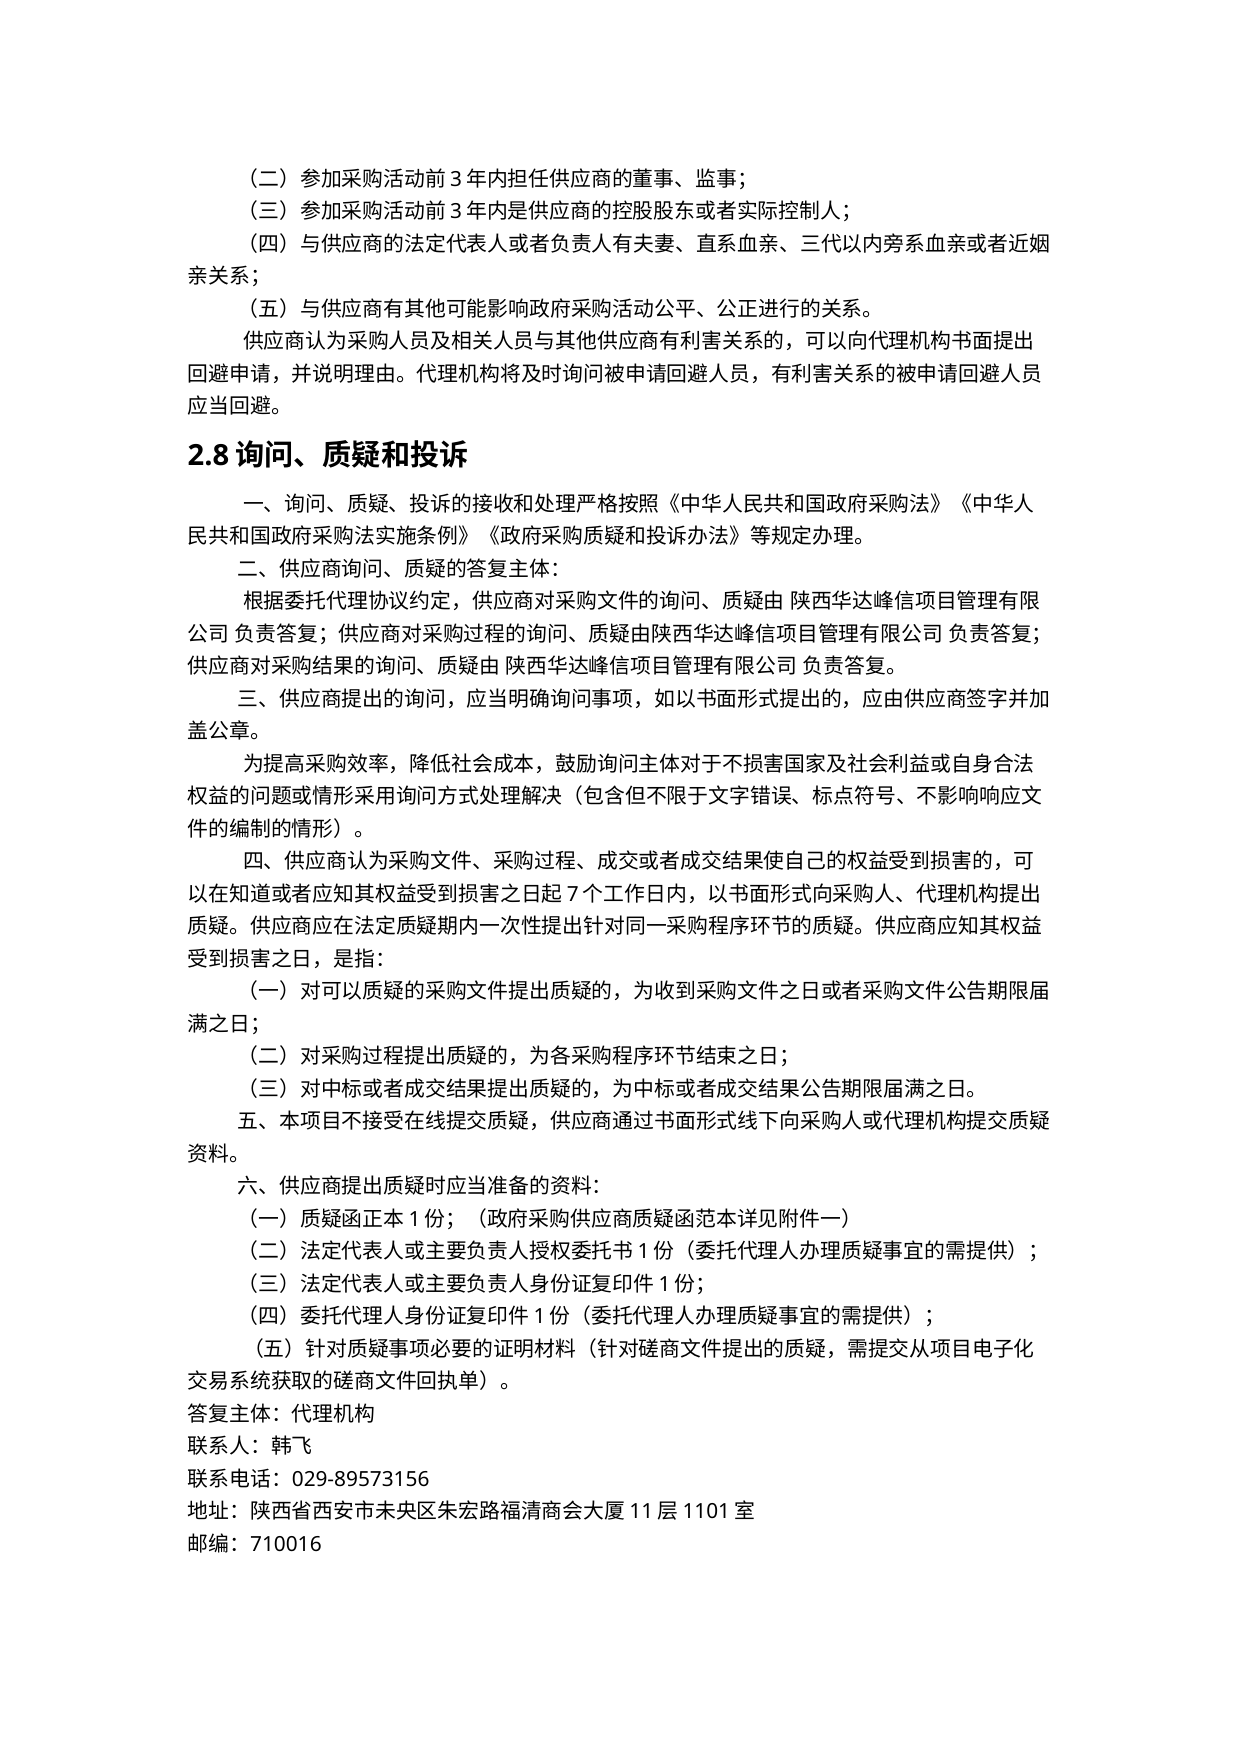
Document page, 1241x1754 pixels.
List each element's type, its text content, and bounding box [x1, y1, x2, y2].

text 三、供应商提出的询问，应当明确询问事项，如以书面形式提出的，应由供应商签字并加盖公章。 [187, 682, 1053, 747]
text 六、供应商提出质疑时应当准备的资料： [187, 1169, 1053, 1202]
text 2.8询问、质疑和投诉 [187, 422, 1053, 487]
text （一）对可以质疑的采购文件提出质疑的，为收到采购文件之日或者采购文件公告期限届满之日； [187, 974, 1053, 1039]
text 五、本项目不接受在线提交质疑，供应商通过书面形式线下向采购人或代理机构提交质疑资料。 [187, 1104, 1053, 1169]
text 答复主体：代理机构 [187, 1397, 1053, 1429]
text 为提高采购效率，降低社会成本，鼓励询问主体对于不损害国家及社会利益或自身合法权益的问题或情形采用询问方式处理解决（包含但不限于文字错误、标点符号、不影响响应文件的编制的情形）。 [187, 747, 1053, 844]
text 供应商认为采购人员及相关人员与其他供应商有利害关系的，可以向代理机构书面提出回避申请，并说明理由。代理机构将及时询问被申请回避人员，有利害关系的被申请回避人员应当回避。 [187, 324, 1053, 422]
text （二）对采购过程提出质疑的，为各采购程序环节结束之日； [187, 1039, 1053, 1072]
text 一、询问、质疑、投诉的接收和处理严格按照《中华人民共和国政府采购法》《中华人民共和国政府采购法实施条例》《政府采购质疑和投诉办法》等规定办理。 [187, 487, 1053, 552]
text 联系电话：029-89573156 [187, 1462, 1053, 1494]
text 二、供应商询问、质疑的答复主体： [187, 552, 1053, 584]
text （三）法定代表人或主要负责人身份证复印件1份； [187, 1267, 1053, 1299]
text （一）质疑函正本1份；（政府采购供应商质疑函范本详见附件一） [187, 1202, 1053, 1234]
text （五）与供应商有其他可能影响政府采购活动公平、公正进行的关系。 [187, 292, 1053, 324]
text （二）参加采购活动前3年内担任供应商的董事、监事； [187, 162, 1053, 194]
text （二）法定代表人或主要负责人授权委托书1份（委托代理人办理质疑事宜的需提供）； [187, 1234, 1053, 1267]
text （三）参加采购活动前3年内是供应商的控股股东或者实际控制人； [187, 194, 1053, 227]
text （三）对中标或者成交结果提出质疑的，为中标或者成交结果公告期限届满之日。 [187, 1072, 1053, 1104]
text 联系人：韩飞 [187, 1429, 1053, 1462]
text （四）与供应商的法定代表人或者负责人有夫妻、直系血亲、三代以内旁系血亲或者近姻亲关系； [187, 227, 1053, 292]
text 根据委托代理协议约定，供应商对采购文件的询问、质疑由 陕西华达峰信项目管理有限公司 负责答复；供应商对采购过程的询问、质疑由陕西华达峰信项目管理有限公司 负责答复；供应商对采购结果的询问、质疑由 陕西华达峰信项目管理有限公司 负责答复。 [187, 584, 1053, 682]
text 邮编：710016 [187, 1527, 1053, 1559]
text 四、供应商认为采购文件、采购过程、成交或者成交结果使自己的权益受到损害的，可以在知道或者应知其权益受到损害之日起7个工作日内，以书面形式向采购人、代理机构提出质疑。供应商应在法定质疑期内一次性提出针对同一采购程序环节的质疑。供应商应知其权益受到损害之日，是指： [187, 844, 1053, 974]
text 地址：陕西省西安市未央区朱宏路福清商会大厦11层1101室 [187, 1494, 1053, 1527]
text （四）委托代理人身份证复印件1份（委托代理人办理质疑事宜的需提供）； [187, 1299, 1053, 1332]
text （五）针对质疑事项必要的证明材料（针对磋商文件提出的质疑，需提交从项目电子化交易系统获取的磋商文件回执单）。 [187, 1332, 1053, 1397]
